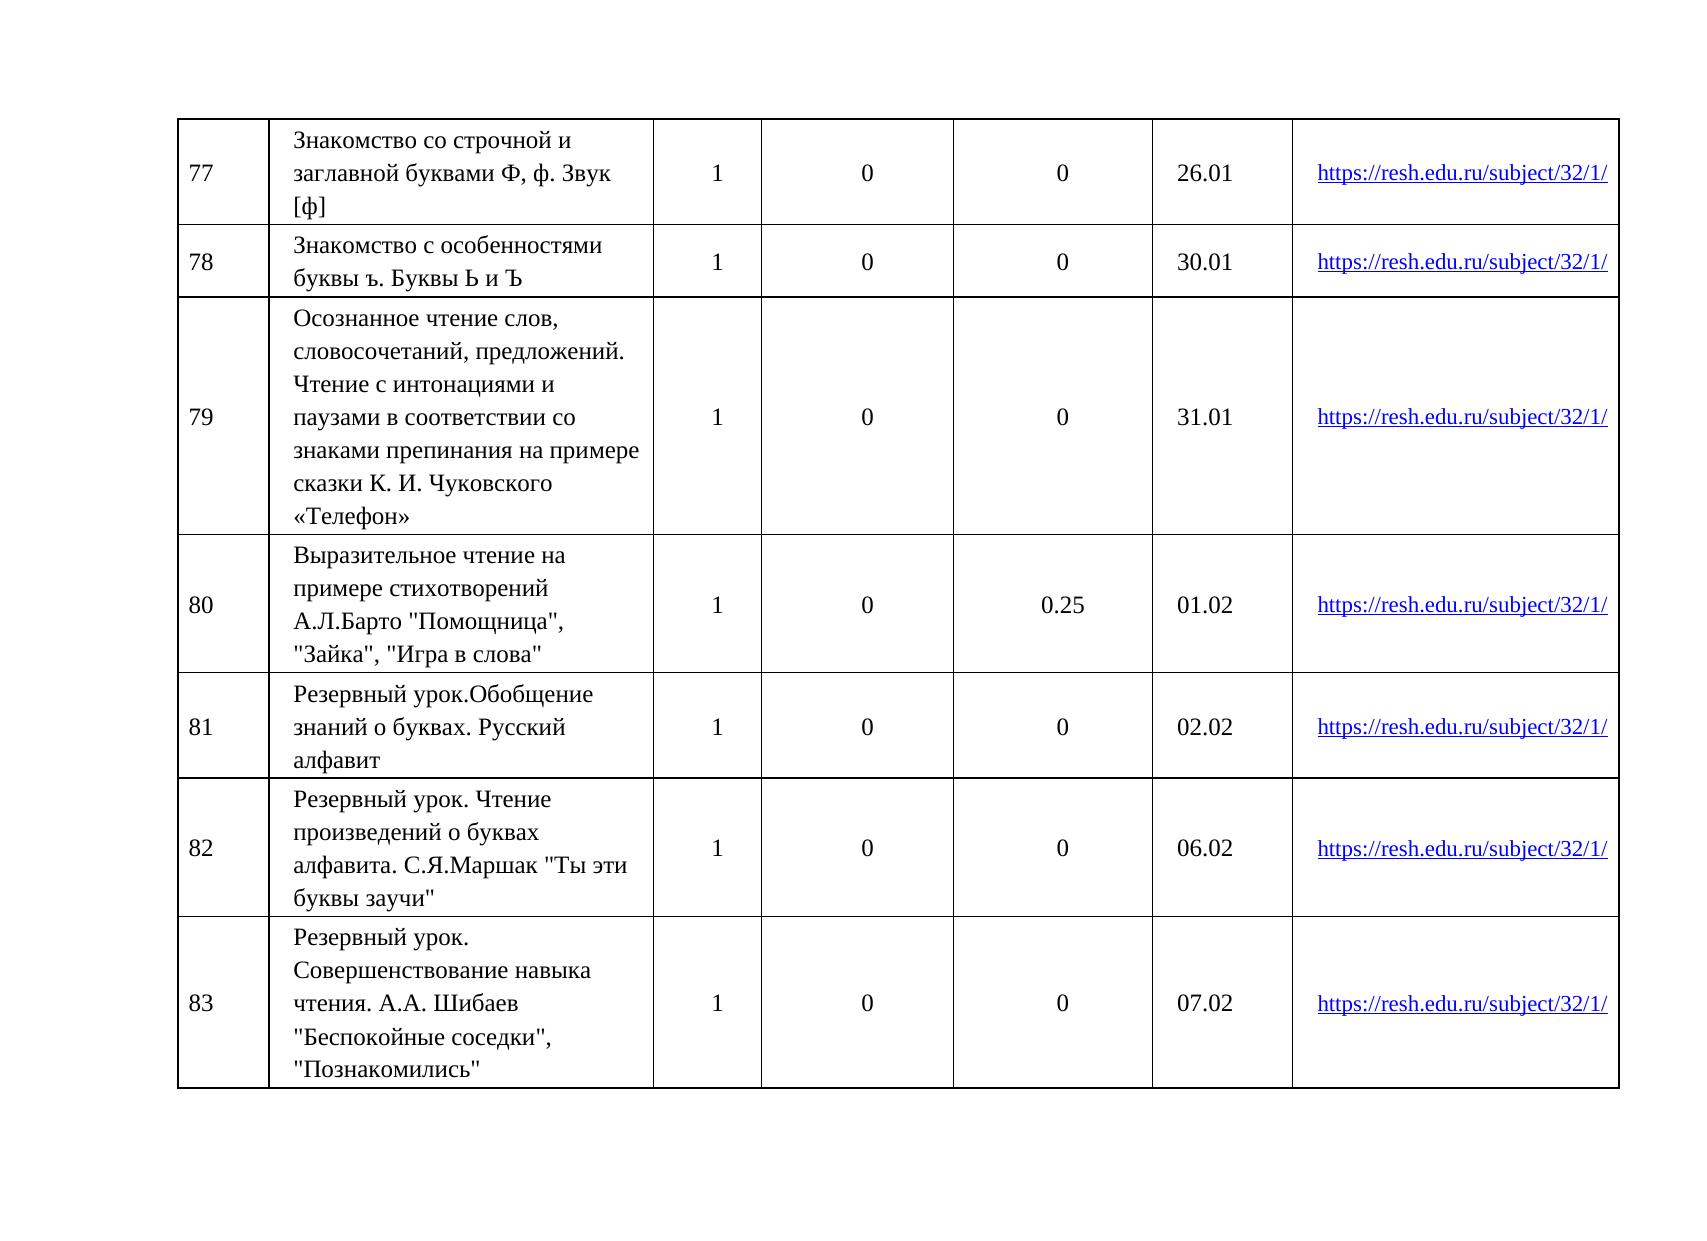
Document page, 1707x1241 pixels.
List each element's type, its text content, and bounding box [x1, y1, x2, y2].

table_cell 0 [954, 298, 1152, 533]
table_cell 0 [954, 779, 1152, 916]
table_cell 1 [654, 120, 761, 223]
table_cell 80 [179, 535, 268, 672]
table_cell 0 [762, 673, 953, 777]
table_cell 1 [654, 535, 761, 672]
table_cell 0 [954, 225, 1152, 296]
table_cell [1293, 120, 1618, 223]
table_cell 01.02 [1153, 535, 1292, 672]
table_cell Резервный урок.Обобщение знаний о буквах. Русский алфавит [270, 673, 653, 777]
table_cell 02.02 [1153, 673, 1292, 777]
table_cell 1 [654, 225, 761, 296]
table_cell 79 [179, 298, 268, 533]
table_cell Знакомство со строчной и заглавной буквами Ф, ф. Звук [ф] [270, 120, 653, 223]
table_cell 77 [179, 120, 268, 223]
table_cell 26.01 [1153, 120, 1292, 223]
table_cell https://resh.edu.ru/subject/32/1/ [1293, 225, 1618, 296]
table_cell 0 [762, 225, 953, 296]
table_cell 07.02 [1153, 917, 1292, 1087]
table_cell 0.25 [954, 535, 1152, 672]
table_cell 0 [954, 120, 1152, 223]
table_cell 31.01 [1153, 298, 1292, 533]
table_cell 1 [654, 917, 761, 1087]
table_cell https://resh.edu.ru/subject/32/1/ [1293, 298, 1618, 533]
table_cell 0 [762, 779, 953, 916]
table_cell 0 [762, 917, 953, 1087]
table_cell https://resh.edu.ru/subject/32/1/ [1293, 673, 1618, 777]
table_cell 06.02 [1153, 779, 1292, 916]
table_cell 0 [954, 917, 1152, 1087]
table_cell 0 [762, 120, 953, 223]
table_cell Выразительное чтение на примере стихотворений А.Л.Барто "Помощница", "Зайка", "Игра в слова" [270, 535, 653, 672]
table_cell 83 [179, 917, 268, 1087]
table_cell 0 [762, 535, 953, 672]
table_cell 81 [179, 673, 268, 777]
table_cell 1 [654, 298, 761, 533]
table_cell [1293, 917, 1618, 1087]
table_cell Резервный урок. Чтение произведений о буквах алфавита. С.Я.Маршак "Ты эти буквы заучи" [270, 779, 653, 916]
table_cell https://resh.edu.ru/subject/32/1/ [1293, 779, 1618, 916]
table_cell 1 [654, 673, 761, 777]
table_cell Знакомство с особенностями буквы ъ. Буквы Ь и Ъ [270, 225, 653, 296]
table_cell 0 [762, 298, 953, 533]
table_cell Осознанное чтение слов, словосочетаний, предложений. Чтение с интонациями и паузами в соответствии со знаками препинания на примере сказки К. И. Чуковского «Телефон» [270, 298, 653, 533]
table_cell 78 [179, 225, 268, 296]
table_cell 1 [654, 779, 761, 916]
table_cell 82 [179, 779, 268, 916]
table_cell Резервный урок. Совершенствование навыка чтения. А.А. Шибаев "Беспокойные соседки", "Познакомились" [270, 917, 653, 1087]
table_cell 0 [954, 673, 1152, 777]
table_cell 30.01 [1153, 225, 1292, 296]
table_cell https://resh.edu.ru/subject/32/1/ [1293, 535, 1618, 672]
